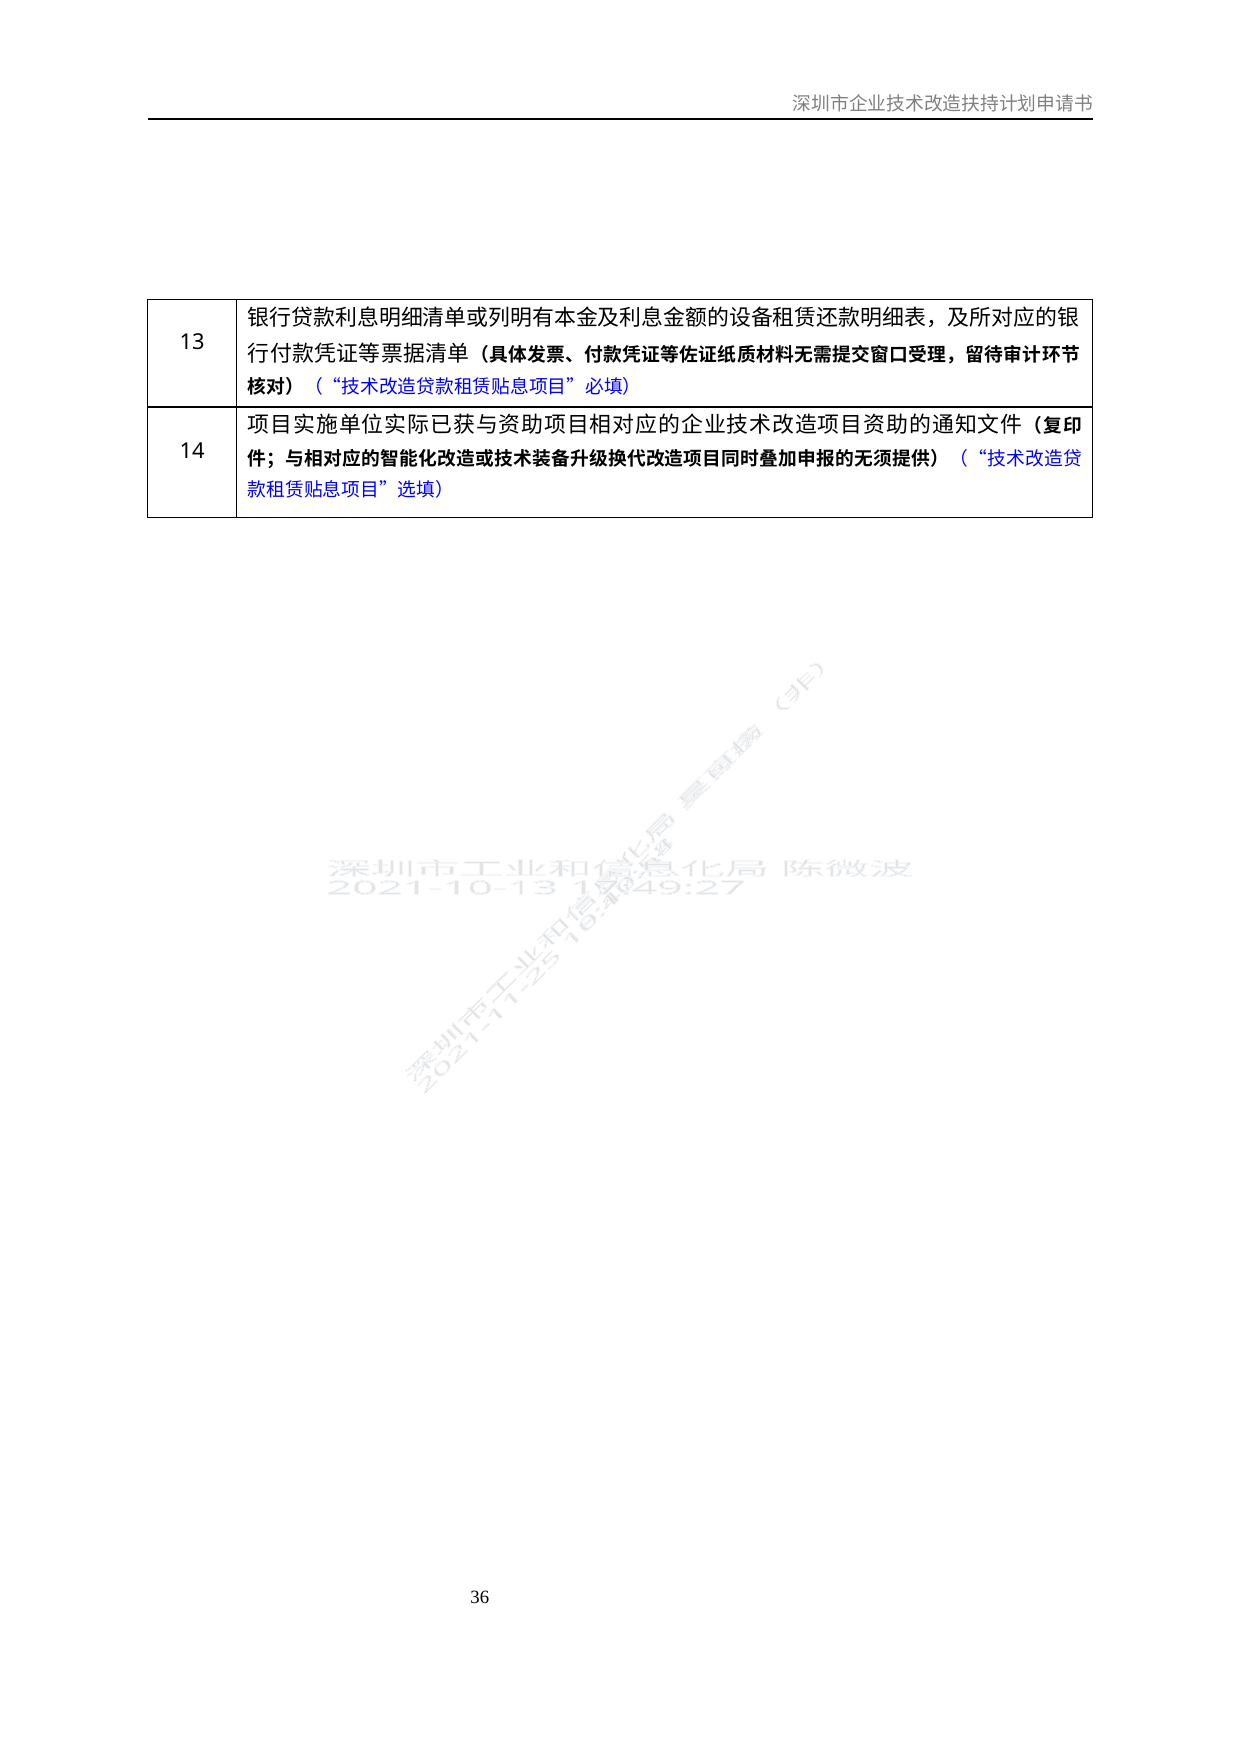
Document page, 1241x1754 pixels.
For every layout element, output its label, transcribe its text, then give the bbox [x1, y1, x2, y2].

table_cell 银行贷款利息明细清单或列明有本金及利息金额的设备租赁还款明细表，及所对应的银行付款凭证等票据清单（具体发票、付款凭证等佐证纸质材料无需提交窗口受理，留待审计环节核对）（“技术改造贷款租赁贴息项目”必填） [237, 300, 1092, 406]
table_cell 14 [148, 408, 236, 517]
table_cell 13 [148, 300, 236, 406]
table_cell 项目实施单位实际已获与资助项目相对应的企业技术改造项目资助的通知文件（复印件；与相对应的智能化改造或技术装备升级换代改造项目同时叠加申报的无须提供）（“技术改造贷款租赁贴息项目”选填） [237, 408, 1092, 517]
